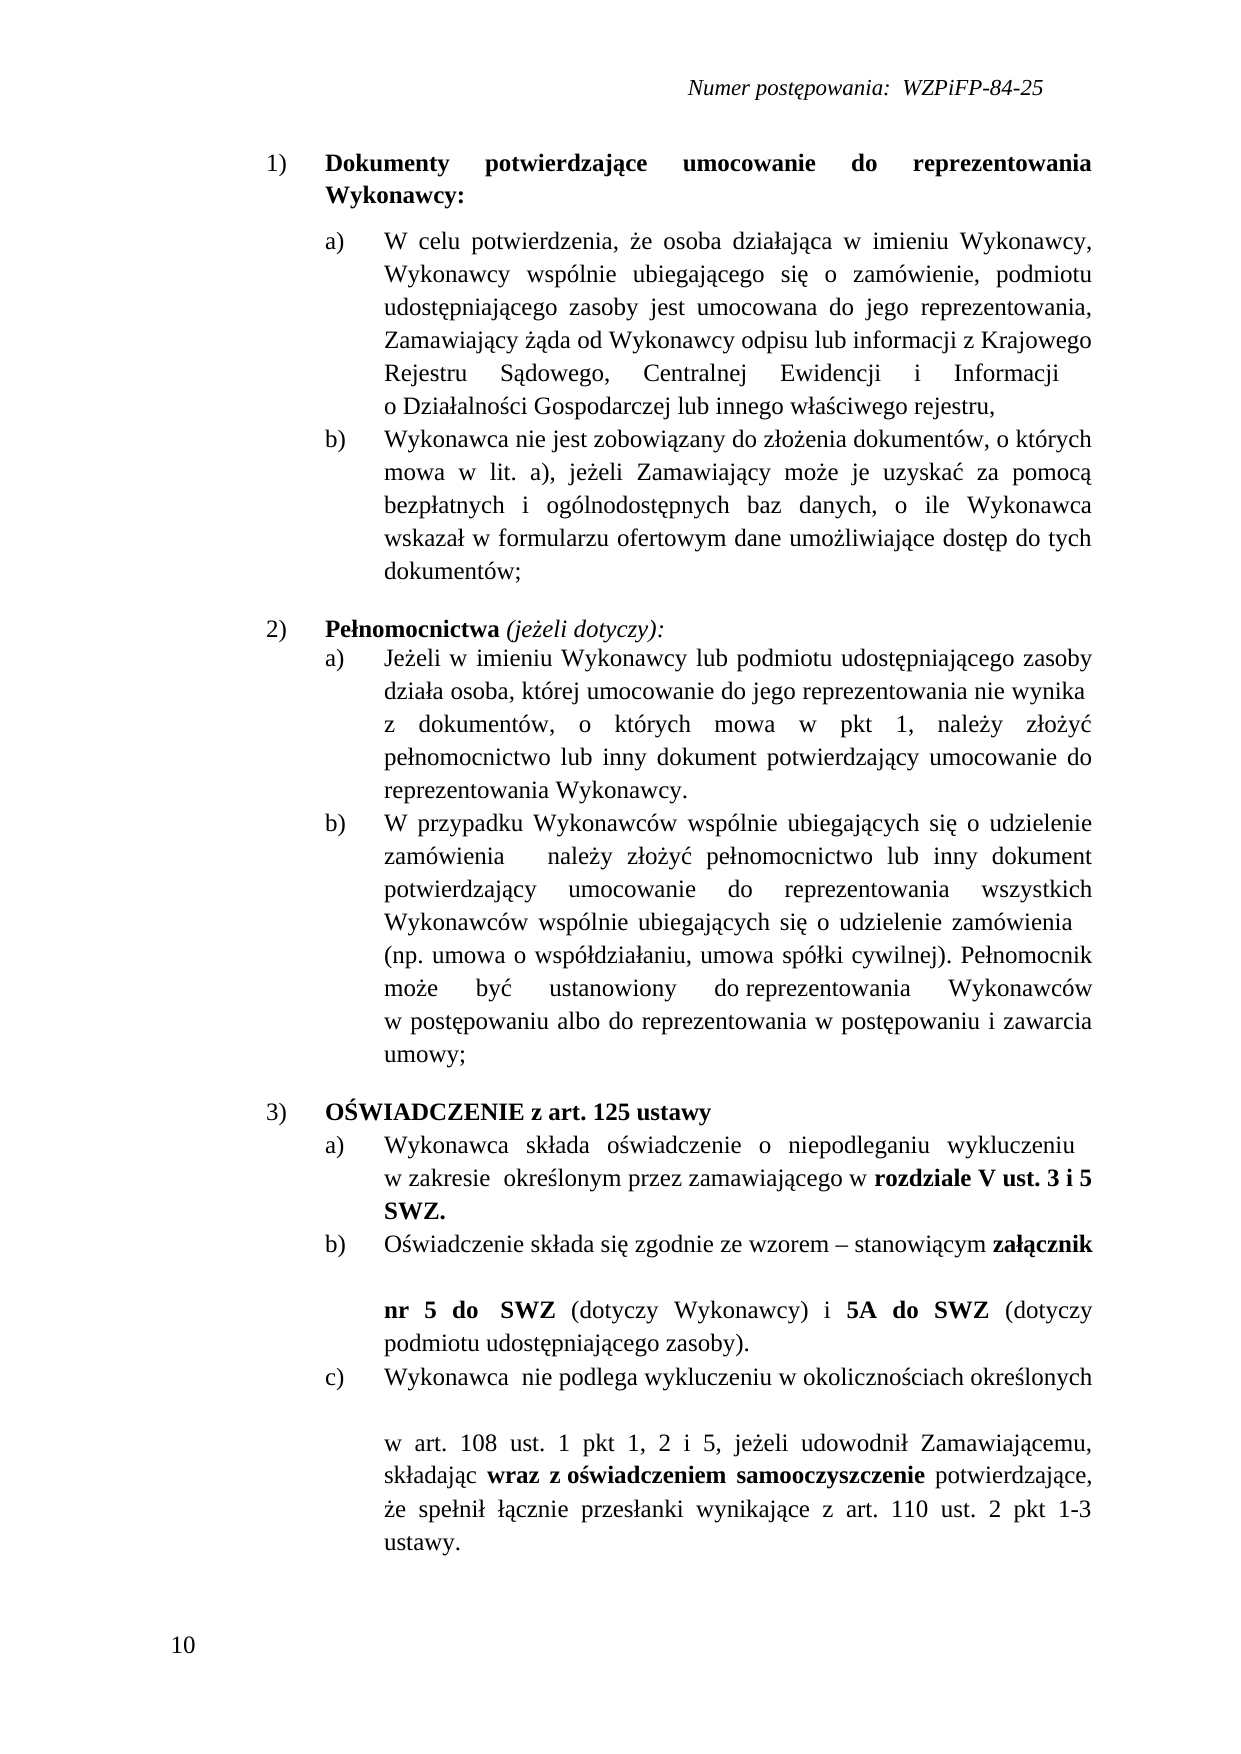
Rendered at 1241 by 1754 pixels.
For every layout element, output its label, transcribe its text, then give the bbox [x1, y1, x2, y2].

list Pełnomocnictwa (jeżeli dotyczy): [266, 614, 1093, 643]
list Oświadczenie składa się zgodnie ze wzorem – stanowiącym załącznik nr 5 do SWZ (dotyczy Wykonawcy) i 5A do SWZ (dotyczy podmiotu udostępniającego zasoby). [325, 1229, 1093, 1357]
list Wykonawca nie podlega wykluczeniu w okolicznościach określonych w art. 108 ust. 1 pkt 1, 2 i 5, jeżeli udowodnił Zamawiającemu, składając wraz z oświadczeniem samooczyszczenie potwierdzające, że spełnił łącznie przesłanki wynikające z art. 110 ust. 2 pkt 1-3 ustawy. [325, 1362, 1093, 1555]
list Jeżeli w imieniu Wykonawcy lub podmiotu udostępniającego zasoby działa osoba, której umocowanie do jego reprezentowania nie wynika z dokumentów, o których mowa w pkt 1, należy złożyć pełnomocnictwo lub inny dokument potwierdzający umocowanie do reprezentowania Wykonawcy. [325, 643, 1093, 804]
list Dokumenty potwierdzające umocowanie do reprezentowania Wykonawcy: [266, 148, 1093, 209]
list W przypadku Wykonawców wspólnie ubiegających się o udzielenie zamówienia należy złożyć pełnomocnictwo lub inny dokument potwierdzający umocowanie do reprezentowania wszystkich Wykonawców wspólnie ubiegających się o udzielenie zamówienia (np. umowa o współdziałaniu, umowa spółki cywilnej). Pełnomocnik może być ustanowiony do reprezentowania Wykonawców w postępowaniu albo do reprezentowania w postępowaniu i zawarcia umowy; [325, 808, 1093, 1068]
list Wykonawca nie jest zobowiązany do złożenia dokumentów, o których mowa w lit. a), jeżeli Zamawiający może je uzyskać za pomocą bezpłatnych i ogólnodostępnych baz danych, o ile Wykonawca wskazał w formularzu ofertowym dane umożliwiające dostęp do tych dokumentów; [325, 424, 1093, 585]
list W celu potwierdzenia, że osoba działająca w imieniu Wykonawcy, Wykonawcy wspólnie ubiegającego się o zamówienie, podmiotu udostępniającego zasoby jest umocowana do jego reprezentowania, Zamawiający żąda od Wykonawcy odpisu lub informacji z Krajowego Rejestru Sądowego, Centralnej Ewidencji i Informacji o Działalności Gospodarczej lub innego właściwego rejestru, [325, 226, 1093, 420]
list OŚWIADCZENIE z art. 125 ustawy [266, 1097, 1093, 1126]
list Wykonawca składa oświadczenie o niepodleganiu wykluczeniu w zakresie określonym przez zamawiającego w rozdziale V ust. 3 i 5 SWZ. [325, 1130, 1093, 1225]
